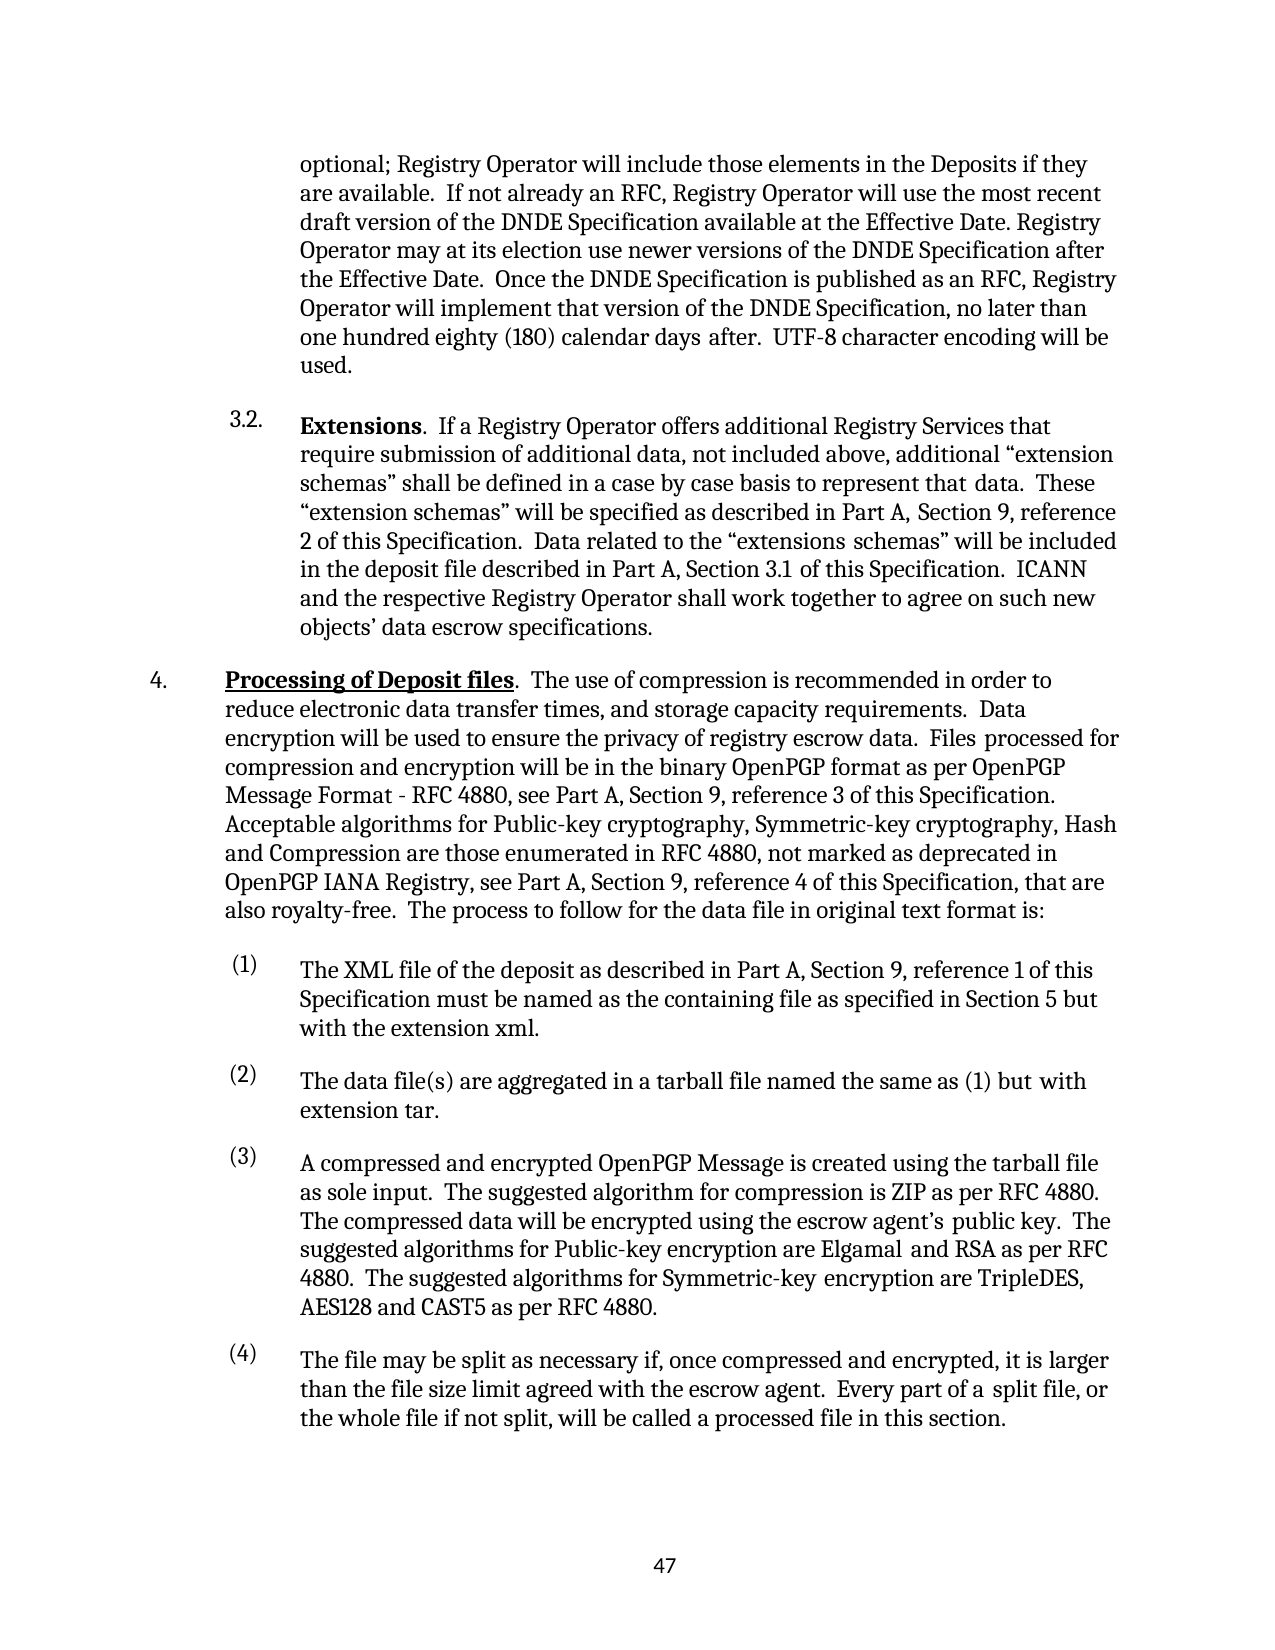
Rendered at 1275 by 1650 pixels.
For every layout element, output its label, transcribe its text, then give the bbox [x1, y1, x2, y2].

text A compressed and encrypted OpenPGP Message is created using the tarball file as sole input. The suggested algorithm for compression is ZIP as per RFC 4880. The compressed data will be encrypted using the escrow agent’s public key. The suggested algorithms for Public-key encryption are Elgamal and RSA as per RFC 4880. The suggested algorithms for Symmetric-key encryption are TripleDES, AES128 and CAST5 as per RFC 4880. [300, 1149, 1116, 1322]
text 3.2. [139, 405, 263, 433]
text (1) [139, 949, 258, 978]
text (2) [139, 1060, 258, 1089]
text The XML file of the deposit as described in Part A, Section 9, reference 1 of this Specification must be named as the containing file as specified in Section 5 but with the extension xml. [300, 956, 1126, 1043]
text The file may be split as necessary if, once compressed and encrypted, it is larger than the file size limit agreed with the escrow agent. Every part of a split file, or the whole file if not split, will be called a processed file in this section. [300, 1346, 1126, 1432]
list Processing of Deposit files. The use of compression is recommended in order to reduce electronic data transfer times, and storage capacity requirements. Data encryption will be used to ensure the privacy of registry escrow data. Files processed for compression and encryption will be in the binary OpenPGP format as per OpenPGP Message Format - RFC 4880, see Part A, Section 9, reference 3 of this Specification. Acceptable algorithms for Public-key cryptography, Symmetric-key cryptography, Hash and Compression are those enumerated in RFC 4880, not marked as deprecated in OpenPGP IANA Registry, see Part A, Section 9, reference 4 of this Specification, that are also royalty-free. The process to follow for the data file in original text format is: [150, 666, 1121, 925]
text (3) [139, 1142, 258, 1171]
text optional; Registry Operator will include those elements in the Deposits if they are available. If not already an RFC, Registry Operator will use the most recent draft version of the DNDE Specification available at the Effective Date. Registry Operator may at its election use newer versions of the DNDE Specification after the Effective Date. Once the DNDE Specification is published as an RFC, Registry Operator will implement that version of the DNDE Specification, no later than one hundred eighty (180) calendar days after. UTF-8 character encoding will be used. [300, 150, 1118, 380]
text Extensions. If a Registry Operator offers additional Registry Services that require submission of additional data, not included above, additional “extension schemas” shall be defined in a case by case basis to represent that data. These “extension schemas” will be specified as described in Part A, Section 9, reference 2 of this Specification. Data related to the “extensions schemas” will be included in the deposit file described in Part A, Section 3.1 of this Specification. ICANN and the respective Registry Operator shall work together to agree on such new objects’ data escrow specifications. [300, 412, 1120, 642]
text The data file(s) are aggregated in a tarball file named the same as (1) but with extension tar. [300, 1067, 1112, 1125]
text (4) [139, 1339, 258, 1367]
